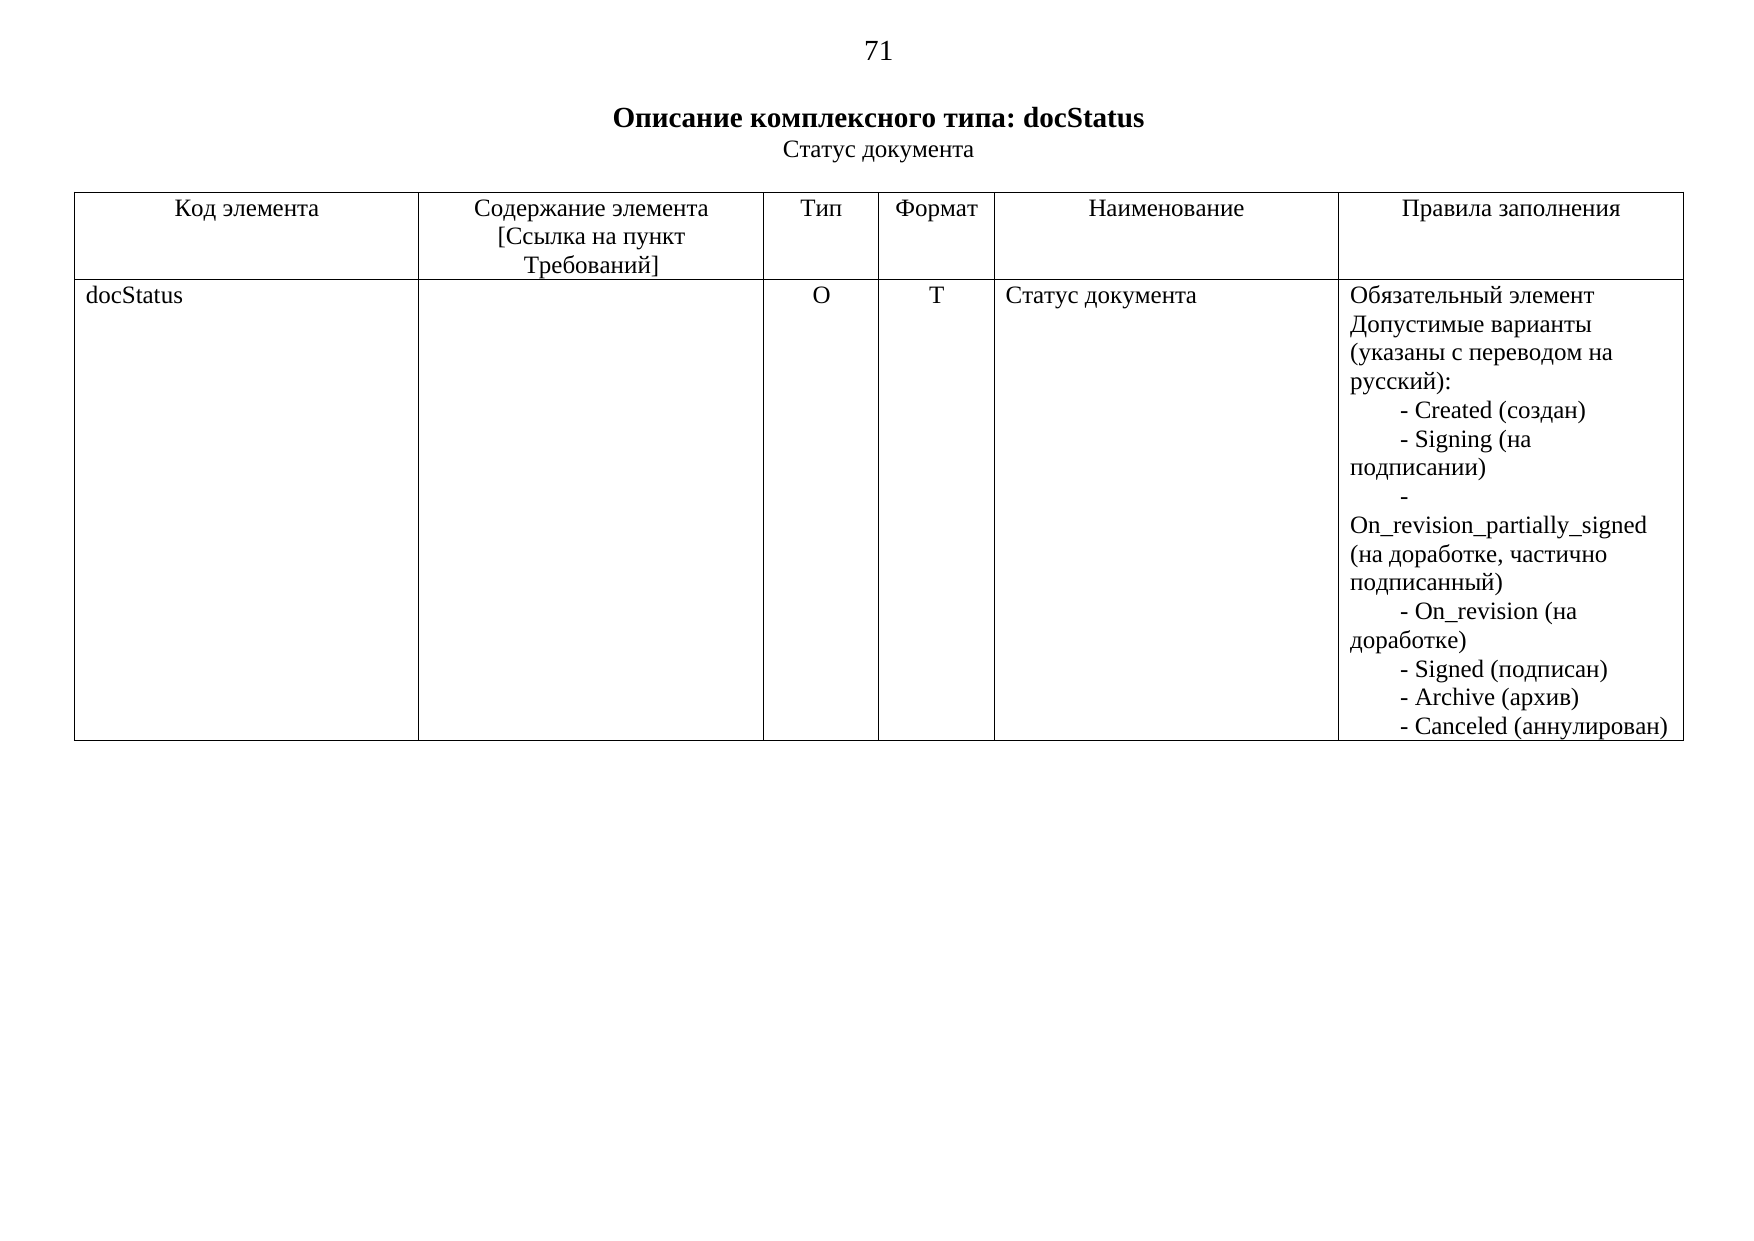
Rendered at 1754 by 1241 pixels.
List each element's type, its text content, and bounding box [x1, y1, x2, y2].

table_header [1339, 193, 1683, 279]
subtitle Описание комплексного типа: docStatus [74, 101, 1683, 134]
text Статус документа [74, 134, 1683, 163]
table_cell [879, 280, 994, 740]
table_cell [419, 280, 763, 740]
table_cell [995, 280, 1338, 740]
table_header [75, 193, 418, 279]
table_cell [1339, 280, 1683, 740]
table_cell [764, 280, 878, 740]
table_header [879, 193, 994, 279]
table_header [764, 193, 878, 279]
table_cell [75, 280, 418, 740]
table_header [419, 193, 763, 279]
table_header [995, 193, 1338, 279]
